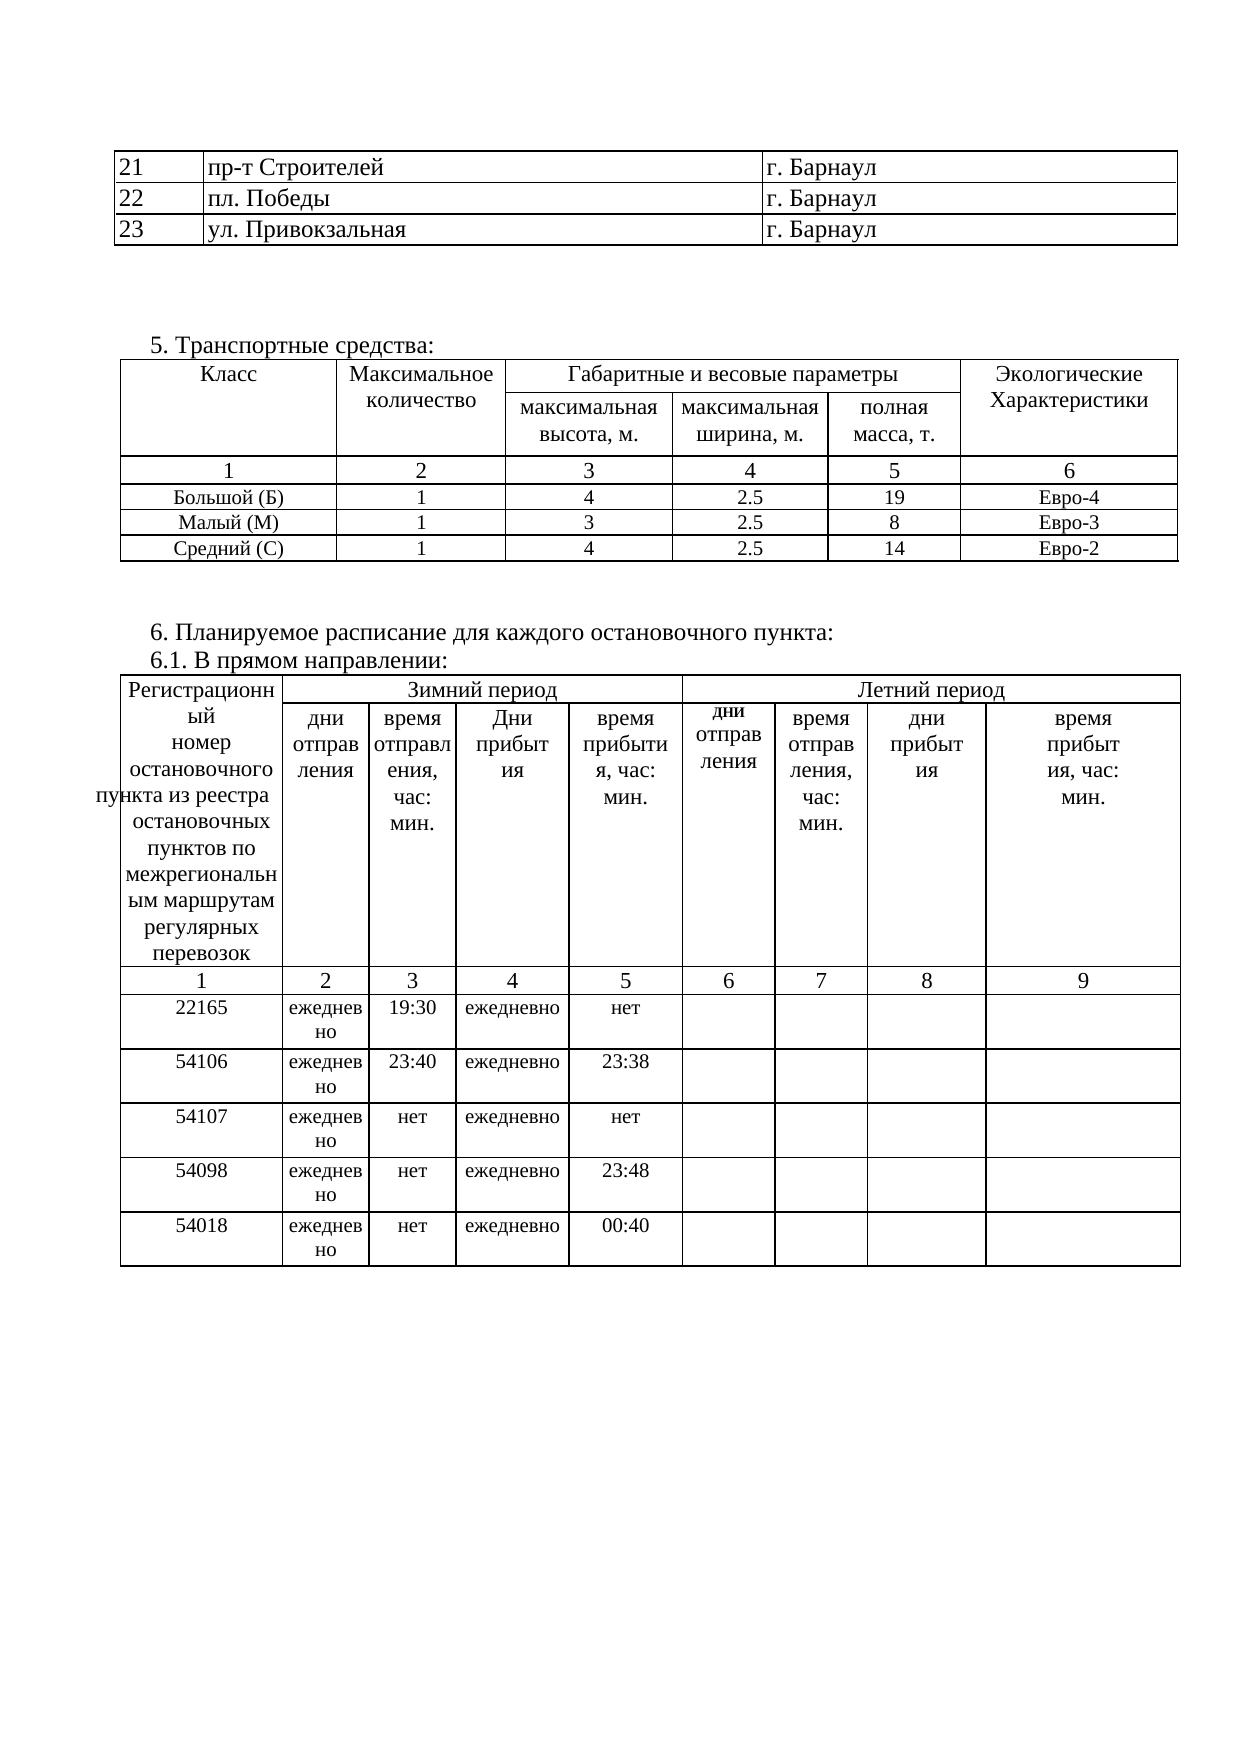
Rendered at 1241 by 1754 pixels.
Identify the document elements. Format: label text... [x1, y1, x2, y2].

table_header Регистрационный номер остановочного пункта из реестра остановочных пунктов по межрегиональным маршрутам регулярных перевозок [121, 676, 282, 966]
table_cell ежедневно [283, 1104, 368, 1157]
table_cell 2 [283, 967, 368, 993]
table_cell Средний (С) [121, 536, 336, 560]
table_cell нет [370, 1158, 455, 1211]
table_cell 8 [829, 510, 960, 534]
table_cell 4 [673, 457, 827, 483]
table_cell 2 [337, 457, 505, 483]
table_cell 54098 [121, 1158, 282, 1211]
table_header Класс [121, 360, 336, 455]
table_cell [987, 995, 1180, 1048]
table_cell 5 [829, 457, 960, 483]
table_cell [987, 1104, 1180, 1157]
table_cell 6 [683, 967, 774, 993]
table_cell [987, 1158, 1180, 1211]
table_cell 3 [506, 510, 672, 534]
table_header Зимний период [283, 676, 682, 702]
table_cell [868, 1050, 985, 1102]
table_cell [987, 1050, 1180, 1102]
table_cell 19 [829, 485, 960, 509]
table_cell Евро-3 [961, 510, 1177, 534]
table_cell [868, 1104, 985, 1157]
table_cell 1 [121, 457, 336, 483]
table_cell [683, 995, 774, 1048]
table_cell 2.5 [673, 536, 827, 560]
table_cell г. Барнаул [763, 181, 1177, 213]
table_cell время прибыт ия, час: мин. [987, 704, 1180, 966]
table_cell ежедневно [283, 1158, 368, 1211]
table_cell [776, 1050, 867, 1102]
table_cell [683, 1213, 774, 1265]
table_cell дни прибыт ия [868, 704, 985, 966]
table_cell 23:38 [570, 1050, 682, 1102]
table_cell ежедневно [283, 1050, 368, 1102]
table_cell 54018 [121, 1213, 282, 1265]
table_cell Дни прибыт ия [457, 704, 568, 966]
table_cell Евро-4 [961, 485, 1177, 509]
text 5. Транспортные средства: [150, 330, 1090, 358]
table_cell Евро-2 [961, 536, 1177, 560]
table_cell [868, 995, 985, 1048]
table_cell ежедневно [457, 1213, 568, 1265]
table_cell время прибыти я, час: мин. [570, 704, 682, 966]
table_cell 1 [121, 967, 282, 993]
table_cell 3 [370, 967, 455, 993]
table_cell ежедневно [457, 1158, 568, 1211]
table_cell ежедневно [457, 995, 568, 1048]
table_cell нет [570, 1104, 682, 1157]
table_cell 21 [115, 152, 203, 181]
table_cell ежедневно [457, 1050, 568, 1102]
table_cell 00:40 [570, 1213, 682, 1265]
table_cell 23 [115, 214, 203, 244]
table_cell 3 [506, 457, 672, 483]
table_cell 1 [337, 485, 505, 509]
table_cell 2.5 [673, 485, 827, 509]
table_cell 23:40 [370, 1050, 455, 1102]
table_cell Большой (Б) [121, 485, 336, 509]
table_cell нет [370, 1213, 455, 1265]
table_cell [683, 1104, 774, 1157]
text 6.1. В прямом направлении: [150, 645, 1090, 674]
table_cell 4 [506, 485, 672, 509]
table_cell 7 [776, 967, 867, 993]
table_cell 5 [570, 967, 682, 993]
table_cell пр-т Строителей [204, 152, 762, 181]
table_cell 4 [506, 536, 672, 560]
table_cell 4 [457, 967, 568, 993]
table_cell время отправл ения, час: мин. [370, 704, 455, 966]
table_header Габаритные и весовые параметры [506, 360, 960, 392]
table_cell время отправ ления, час: мин. [776, 704, 867, 966]
table_cell 1 [337, 536, 505, 560]
table_cell ежедневно [283, 1213, 368, 1265]
table_cell [683, 1158, 774, 1211]
table_cell 54106 [121, 1050, 282, 1102]
table_cell [776, 995, 867, 1048]
table_cell 9 [987, 967, 1180, 993]
table_cell нет [570, 995, 682, 1048]
table_cell полная масса, т. [829, 393, 960, 455]
table_cell [776, 1158, 867, 1211]
table_header Летний период [683, 676, 1180, 702]
table_header Экологические Характеристики [961, 360, 1177, 455]
table_header Максимальное количество [337, 360, 505, 455]
table_cell максимальная ширина, м. [673, 393, 827, 455]
table_cell г. Барнаул [763, 213, 1177, 244]
table_cell ежедневно [283, 995, 368, 1048]
table_cell 2.5 [673, 510, 827, 534]
table_cell ДНИ отправ ления [683, 704, 774, 966]
table_cell дни отправ ления [283, 704, 368, 966]
table_cell 8 [868, 967, 985, 993]
table_cell ул. Привокзальная [204, 215, 762, 244]
table_cell 1 [337, 510, 505, 534]
text 6. Планируемое расписание для каждого остановочного пункта: [150, 617, 1090, 645]
table_cell [683, 1050, 774, 1102]
table_cell 54107 [121, 1104, 282, 1157]
table_cell ежедневно [457, 1104, 568, 1157]
table_cell 14 [829, 536, 960, 560]
table_cell 22165 [121, 995, 282, 1048]
table_cell [868, 1213, 985, 1265]
table_cell максимальная высота, м. [506, 393, 672, 455]
table_cell [776, 1213, 867, 1265]
table_cell [868, 1158, 985, 1211]
table_cell [776, 1104, 867, 1157]
table_cell г. Барнаул [763, 152, 1177, 181]
table_cell 23:48 [570, 1158, 682, 1211]
table_cell пл. Победы [204, 183, 762, 213]
table_cell 6 [961, 457, 1177, 483]
table_cell нет [370, 1104, 455, 1157]
table_cell 19:30 [370, 995, 455, 1048]
table_cell 22 [115, 183, 203, 213]
table_cell Малый (М) [121, 510, 336, 534]
table_cell [987, 1213, 1180, 1265]
